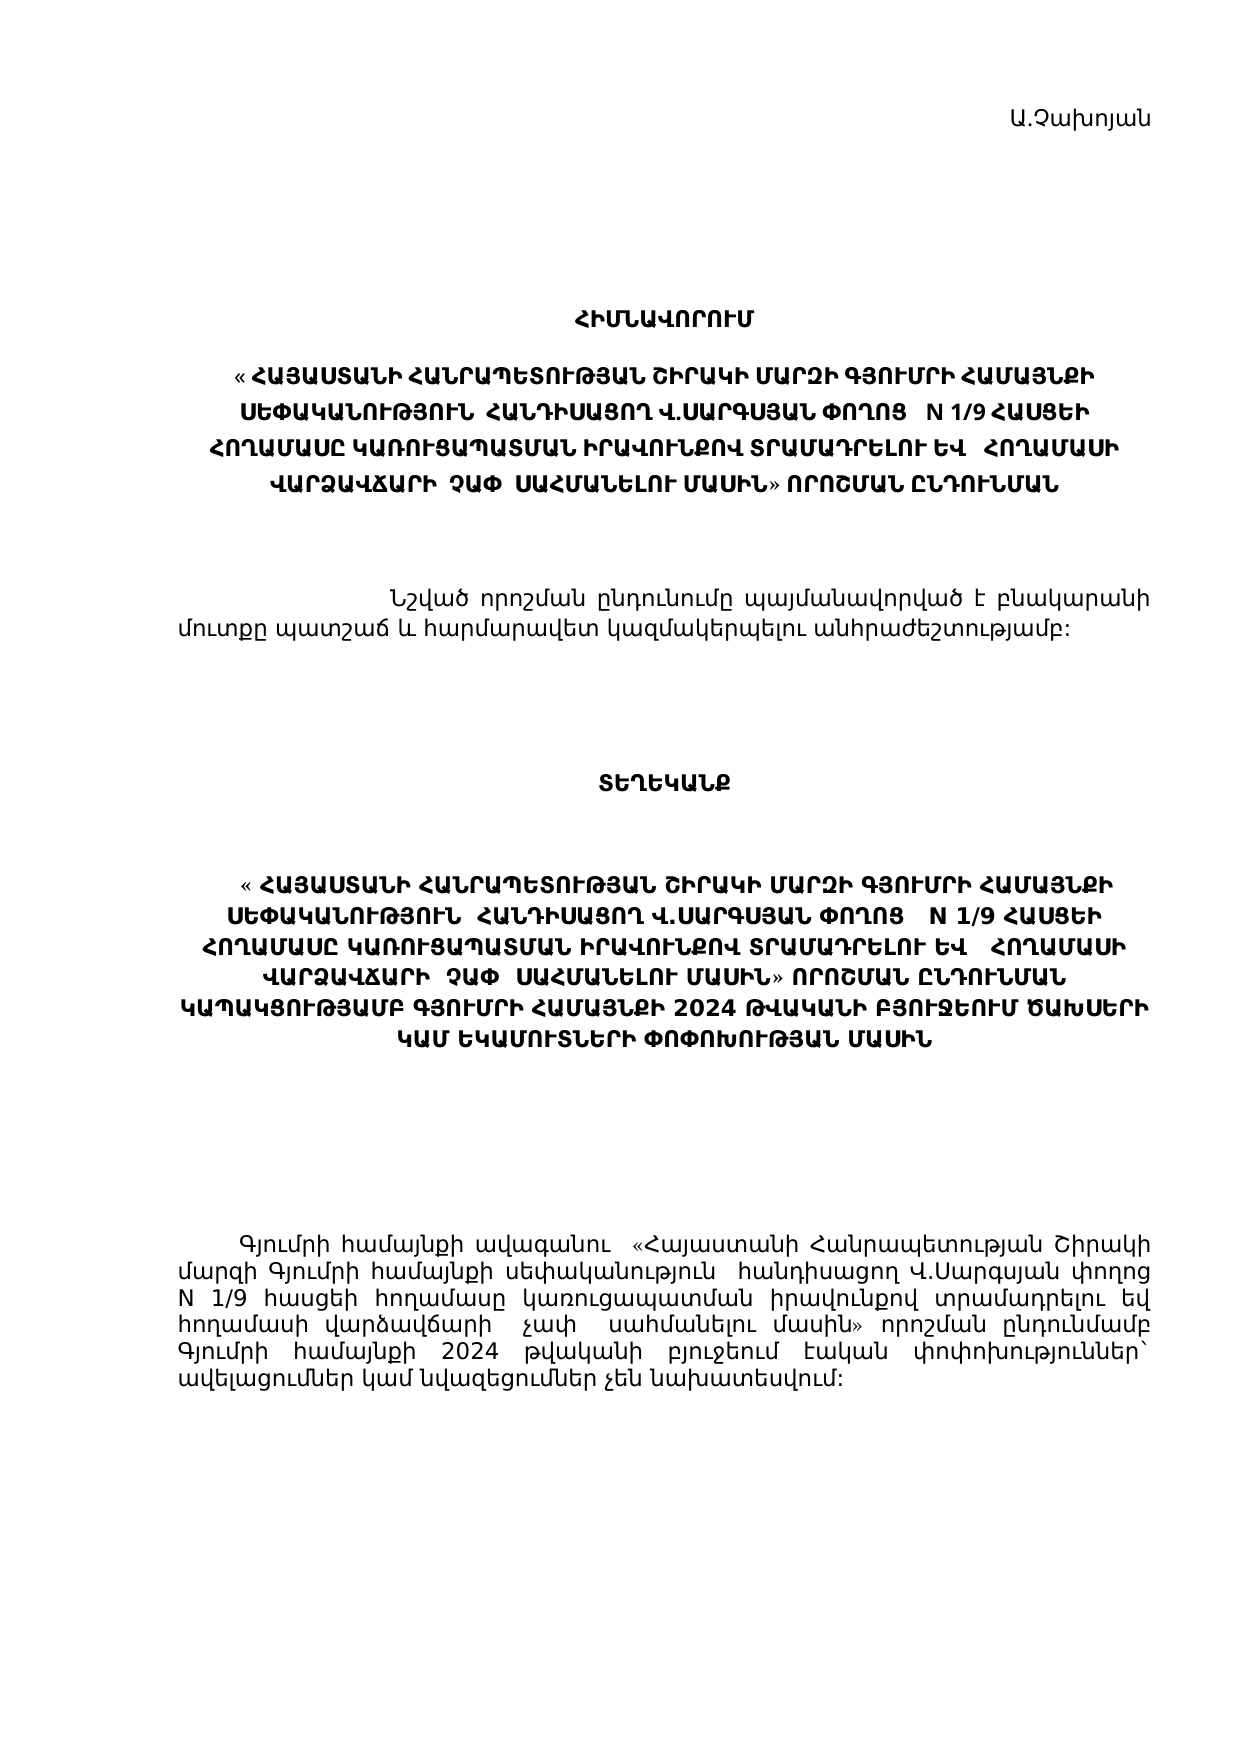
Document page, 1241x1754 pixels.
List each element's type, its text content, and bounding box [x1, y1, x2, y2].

text Գյումրի համայնքի ավագանու Հայաստանի Հանրապետության Շիրակի մարզի Գյումրի համայնքի սեփականություն հանդիսացող Վ.Սարգսյան փողոց N 1/9 հասցեի հողամասը կառուցապատման իրավունքով տրամադրելու եվ հողամասի վարձավճարի չափ սահմանելու մասին որոշման ընդունմամբ Գյումրի համայնքի 2024 թվականի բյուջեում էական փոփոխություններ` ավելացումներ կամ նվազեցումներ չեն նախատեսվում: [177, 1232, 1152, 1392]
text Նշված որոշման ընդունումը պայմանավորված է բնակարանի մուտքը պատշաճ և հարմարավետ կազմակերպելու անհրաժեշտությամբ: [177, 585, 1152, 642]
text  ՀԱՅԱՍՏԱՆԻ ՀԱՆՐԱՊԵՏՈՒԹՅԱՆ ՇԻՐԱԿԻ ՄԱՐԶԻ ԳՅՈՒՄՐԻ ՀԱՄԱՅՆՔԻ ՍԵՓԱԿԱՆՈՒԹՅՈՒՆ ՀԱՆԴԻՍԱՑՈՂ Վ.ՍԱՐԳՍՅԱՆ ՓՈՂՈՑ N 1/9 ՀԱՍՑԵԻ ՀՈՂԱՄԱՍԸ ԿԱՌՈՒՑԱՊԱՏՄԱՆ ԻՐԱՎՈՒՆՔՈՎ ՏՐԱՄԱԴՐԵԼՈՒ ԵՎ ՀՈՂԱՄԱՍԻ ՎԱՐՁԱՎՃԱՐԻ ՉԱՓ ՍԱՀՄԱՆԵԼՈՒ ՄԱՍԻՆ ՈՐՈՇՄԱՆ ԸՆԴՈՒՆՄԱՆ ԿԱՊԱԿՑՈՒԹՅԱՄԲ ԳՅՈՒՄՐԻ ՀԱՄԱՅՆՔԻ 2024 ԹՎԱԿԱՆԻ ԲՅՈՒՋԵՈՒՄ ԾԱԽՍԵՐԻ ԿԱՄ ԵԿԱՄՈՒՏՆԵՐԻ ՓՈՓՈԽՈՒԹՅԱՆ ՄԱՍԻՆ [177, 873, 1152, 1052]
text Ա.Չախոյան [177, 102, 1152, 133]
text ՀԻՄՆԱՎՈՐՈՒՄ [177, 303, 1152, 334]
text « ՀԱՅԱՍՏԱՆԻ ՀԱՆՐԱՊԵՏՈՒԹՅԱՆ ՇԻՐԱԿԻ ՄԱՐԶԻ ԳՅՈՒՄՐԻ ՀԱՄԱՅՆՔԻ ՍԵՓԱԿԱՆՈՒԹՅՈՒՆ ՀԱՆԴԻՍԱՑՈՂ Վ.ՍԱՐԳՍՅԱՆ ՓՈՂՈՑ N 1/9 ՀԱՍՑԵԻ ՀՈՂԱՄԱՍԸ ԿԱՌՈՒՑԱՊԱՏՄԱՆ ԻՐԱՎՈՒՆՔՈՎ ՏՐԱՄԱԴՐԵԼՈՒ ԵՎ ՀՈՂԱՄԱՍԻ ՎԱՐՁԱՎՃԱՐԻ ՉԱՓ ՍԱՀՄԱՆԵԼՈՒ ՄԱՍԻՆ ՈՐՈՇՄԱՆ ԸՆԴՈՒՆՄԱՆ [177, 360, 1152, 499]
text ՏԵՂԵԿԱՆՔ [177, 770, 1152, 796]
